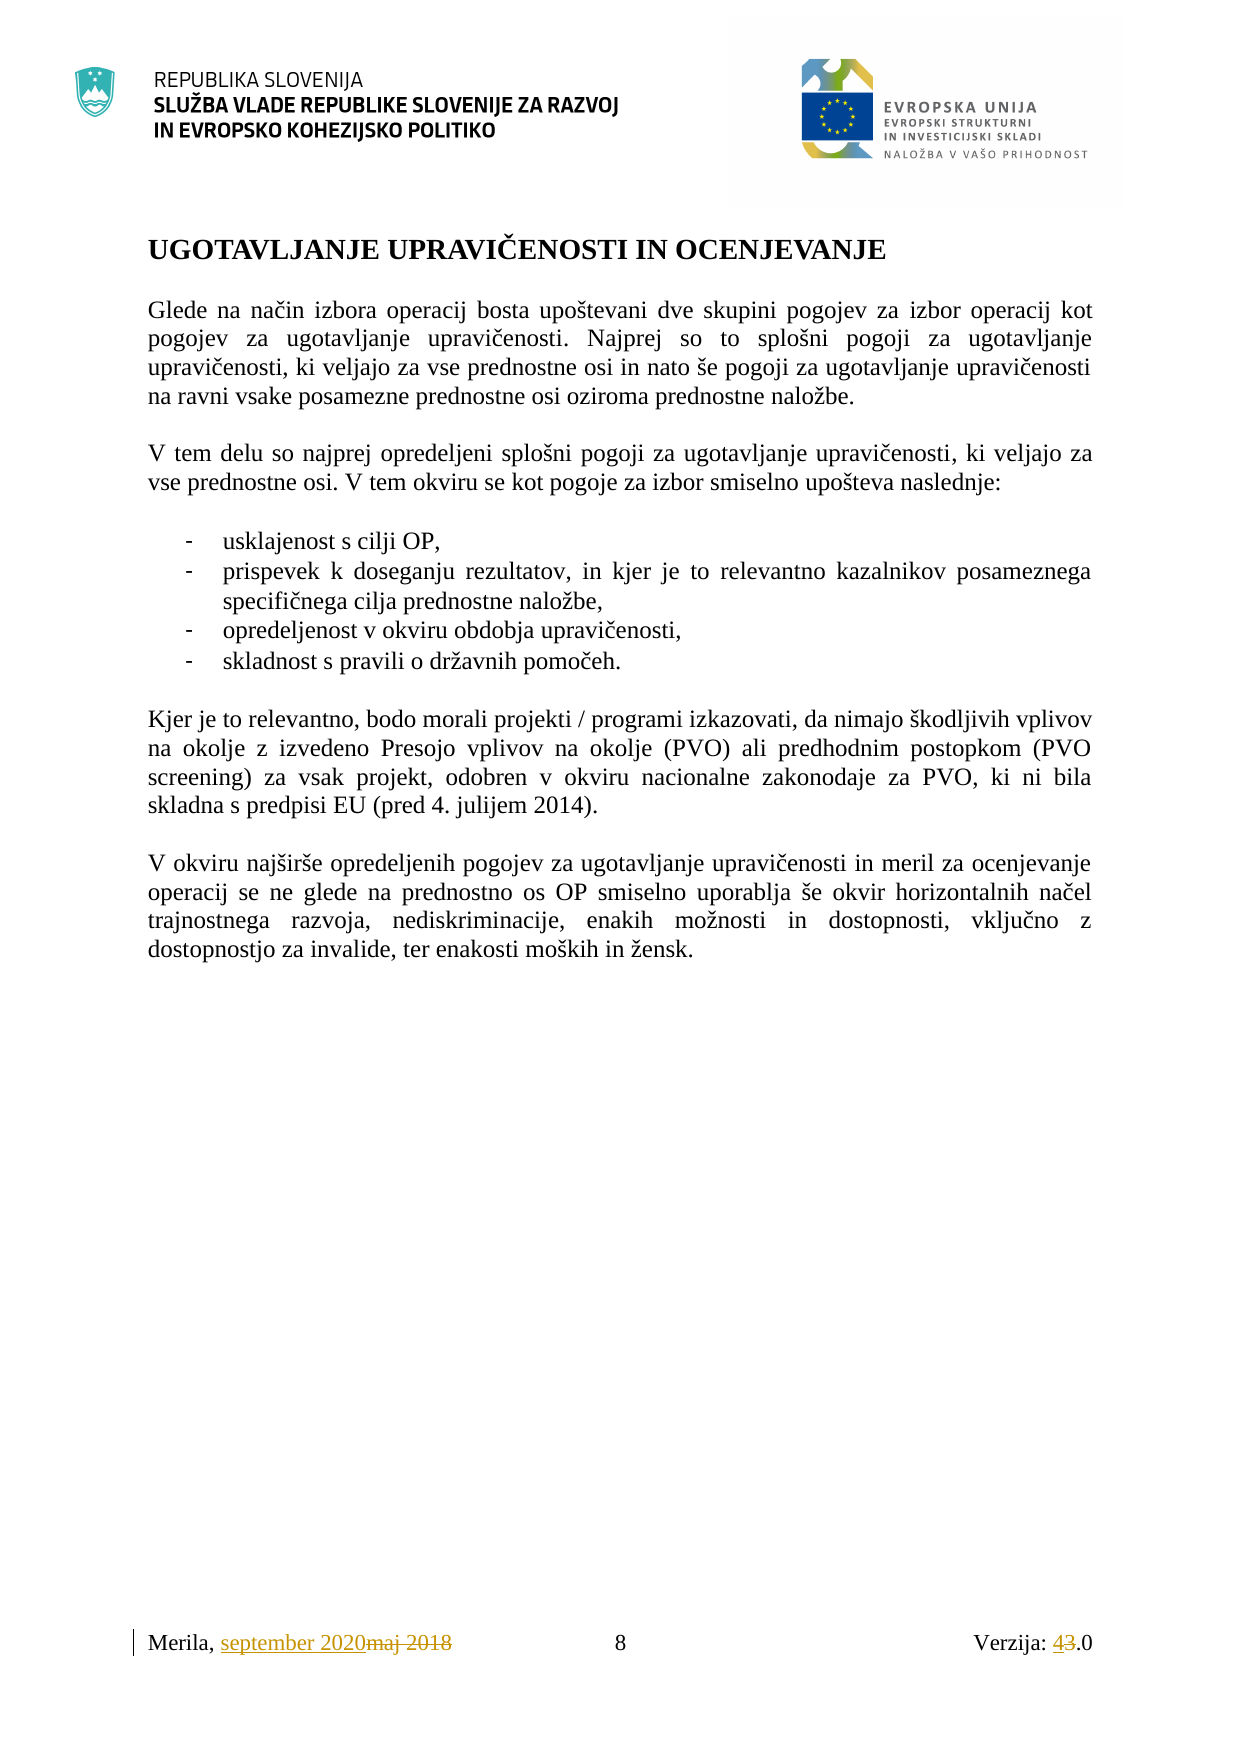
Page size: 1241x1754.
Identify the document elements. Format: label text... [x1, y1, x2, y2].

text Kjer je to relevantno, bodo morali projekti / programi izkazovati, da nimajo škodljivih vplivov na okolje z izvedeno Presojo vplivov na okolje (PVO) ali predhodnim postopkom (PVO screening) za vsak projekt, odobren v okviru nacionalne zakonodaje za PVO, ki ni bila skladna s predpisi EU (pred 4. julijem 2014). [148, 704, 1093, 819]
subtitle UGOTAVLJANJE UPRAVIČENOSTI IN OCENJEVANJE [148, 232, 1093, 266]
list usklajenost s cilji OP, [185, 525, 1093, 555]
list opredeljenost v okviru obdobja upravičenosti, [185, 614, 1093, 645]
list prispevek k doseganju rezultatov, in kjer je to relevantno kazalnikov posameznega specifičnega cilja prednostne naložbe, [185, 555, 1093, 614]
picture [75, 67, 619, 144]
picture [728, 16, 1125, 208]
text V tem delu so najprej opredeljeni splošni pogoji za ugotavljanje upravičenosti, ki veljajo za vse prednostne osi. V tem okviru se kot pogoje za izbor smiselno upošteva naslednje: [148, 438, 1093, 496]
list skladnost s pravili o državnih pomočeh. [185, 645, 1093, 676]
text V okviru najširše opredeljenih pogojev za ugotavljanje upravičenosti in meril za ocenjevanje operacij se ne glede na prednostno os OP smiselno uporablja še okvir horizontalnih načel trajnostnega razvoja, nediskriminacije, enakih možnosti in dostopnosti, vključno z dostopnostjo za invalide, ter enakosti moških in žensk. [148, 848, 1093, 963]
text Glede na način izbora operacij bosta upoštevani dve skupini pogojev za izbor operacij kot pogojev za ugotavljanje upravičenosti. Najprej so to splošni pogoji za ugotavljanje upravičenosti, ki veljajo za vse prednostne osi in nato še pogoji za ugotavljanje upravičenosti na ravni vsake posamezne prednostne osi oziroma prednostne naložbe. [148, 295, 1093, 410]
